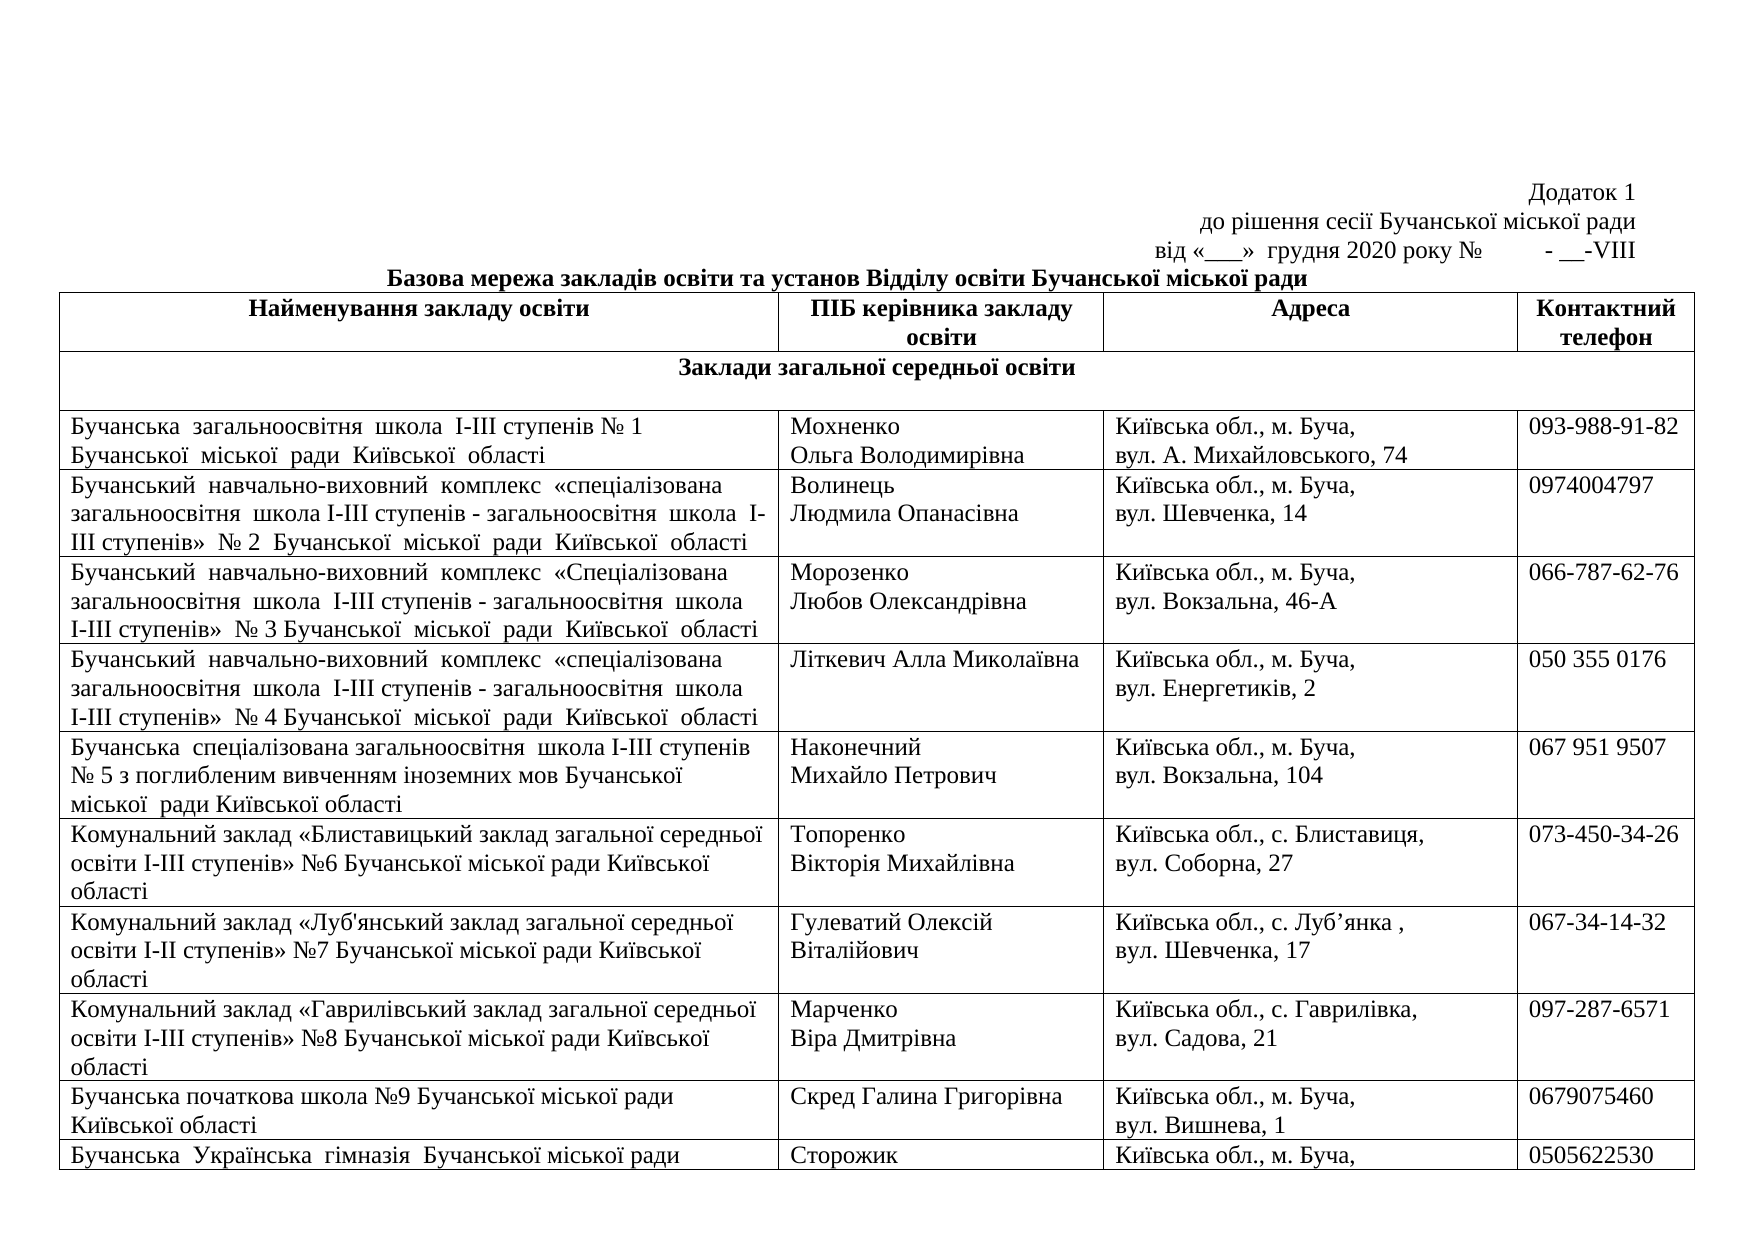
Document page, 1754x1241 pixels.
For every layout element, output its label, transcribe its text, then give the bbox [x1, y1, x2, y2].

table_cell Наконечний Михайло Петрович [779, 732, 1103, 818]
table_cell 073-450-34-26 [1518, 819, 1694, 906]
table_cell 050 355 0176 [1518, 644, 1694, 731]
table_cell Бучанська початкова школа №9 Бучанської міської ради Київської області [60, 1081, 778, 1139]
table_cell Київська обл., м. Буча, вул. Вишнева, 1 [1104, 1140, 1517, 1169]
table_cell 0974004797 [1518, 470, 1694, 556]
table_header Найменування закладу освіти [60, 293, 778, 351]
table_cell Мохненко Ольга Володимирівна [779, 411, 1103, 469]
table_cell Топоренко Вікторія Михайлівна [779, 819, 1103, 906]
text Додаток 1 [59, 177, 1636, 206]
table_cell 097-287-6571 [1518, 994, 1694, 1080]
table_cell Гулеватий Олексій Віталійович [779, 907, 1103, 993]
table_cell Бучанська загальноосвітня школа І-ІІІ ступенів № 1 Бучанської міської ради Київської області [60, 411, 778, 469]
text Базова мережа закладів освіти та установ Відділу освіти Бучанської міської ради [59, 263, 1636, 292]
table_cell Бучанський навчально-виховний комплекс «спеціалізована загальноосвітня школа І-ІІІ ступенів - загальноосвітня школа І-ІІІ ступенів» № 2 Бучанської міської ради Київської області [60, 470, 778, 556]
text до рішення сесії Бучанської міської ради [59, 206, 1636, 235]
table_cell Комунальний заклад «Луб'янський заклад загальної середньої освіти І-ІІ ступенів» №7 Бучанської міської ради Київської області [60, 907, 778, 993]
table_cell Київська обл., с. Гаврилівка, вул. Садова, 21 [1104, 994, 1517, 1080]
table_cell Київська обл., с. Луб’янка , вул. Шевченка, 17 [1104, 907, 1517, 993]
table_header Адреса [1104, 293, 1517, 351]
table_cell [779, 1140, 1103, 1169]
table_cell Літкевич Алла Миколаївна [779, 644, 1103, 731]
table_cell Київська обл., м. Буча, вул. Шевченка, 14 [1104, 470, 1517, 556]
table_cell 067 951 9507 [1518, 732, 1694, 818]
table_header Контактний телефон [1518, 293, 1694, 351]
table_cell 093-988-91-82 [1518, 411, 1694, 469]
table_cell Морозенко Любов Олександрівна [779, 557, 1103, 643]
table_cell Бучанський навчально-виховний комплекс «спеціалізована загальноосвітня школа І-ІІІ ступенів - загальноосвітня школа І-ІІІ ступенів» № 4 Бучанської міської ради Київської області [60, 644, 778, 731]
table_cell Скред Галина Григорівна [779, 1081, 1103, 1139]
table_cell Волинець Людмила Опанасівна [779, 470, 1103, 556]
table_cell Бучанський навчально-виховний комплекс «Спеціалізована загальноосвітня школа І-ІІІ ступенів - загальноосвітня школа І-ІІІ ступенів» № 3 Бучанської міської ради Київської області [60, 557, 778, 643]
text від «___» грудня 2020 року № - __-VIIІ [59, 235, 1636, 263]
table_cell Київська обл., м. Буча, вул. Вишнева, 1 [1104, 1081, 1517, 1139]
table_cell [60, 1140, 778, 1169]
table_cell Київська обл., м. Буча, вул. Вокзальна, 46-А [1104, 557, 1517, 643]
table_cell Київська обл., м. Буча, вул. Вокзальна, 104 [1104, 732, 1517, 818]
table_cell Марченко Віра Дмитрівна [779, 994, 1103, 1080]
table_cell Бучанська спеціалізована загальноосвітня школа І-ІІІ ступенів № 5 з поглибленим вивченням іноземних мов Бучанської міської ради Київської області [60, 732, 778, 818]
table_cell 0505622530 [1518, 1140, 1694, 1169]
table_cell Комунальний заклад «Блиставицький заклад загальної середньої освіти І-ІІІ ступенів» №6 Бучанської міської ради Київської області [60, 819, 778, 906]
table_cell Київська обл., м. Буча, вул. А. Михайловського, 74 [1104, 411, 1517, 469]
table_cell Заклади загальної середньої освіти [60, 352, 1694, 410]
table_cell Київська обл., м. Буча, вул. Енергетиків, 2 [1104, 644, 1517, 731]
table_cell 0679075460 [1518, 1081, 1694, 1139]
table_cell 066-787-62-76 [1518, 557, 1694, 643]
table_cell Комунальний заклад «Гаврилівський заклад загальної середньої освіти І-ІІІ ступенів» №8 Бучанської міської ради Київської області [60, 994, 778, 1080]
table_header ПІБ керівника закладу освіти [779, 293, 1103, 351]
table_cell 067-34-14-32 [1518, 907, 1694, 993]
table_cell Київська обл., с. Блиставиця, вул. Соборна, 27 [1104, 819, 1517, 906]
